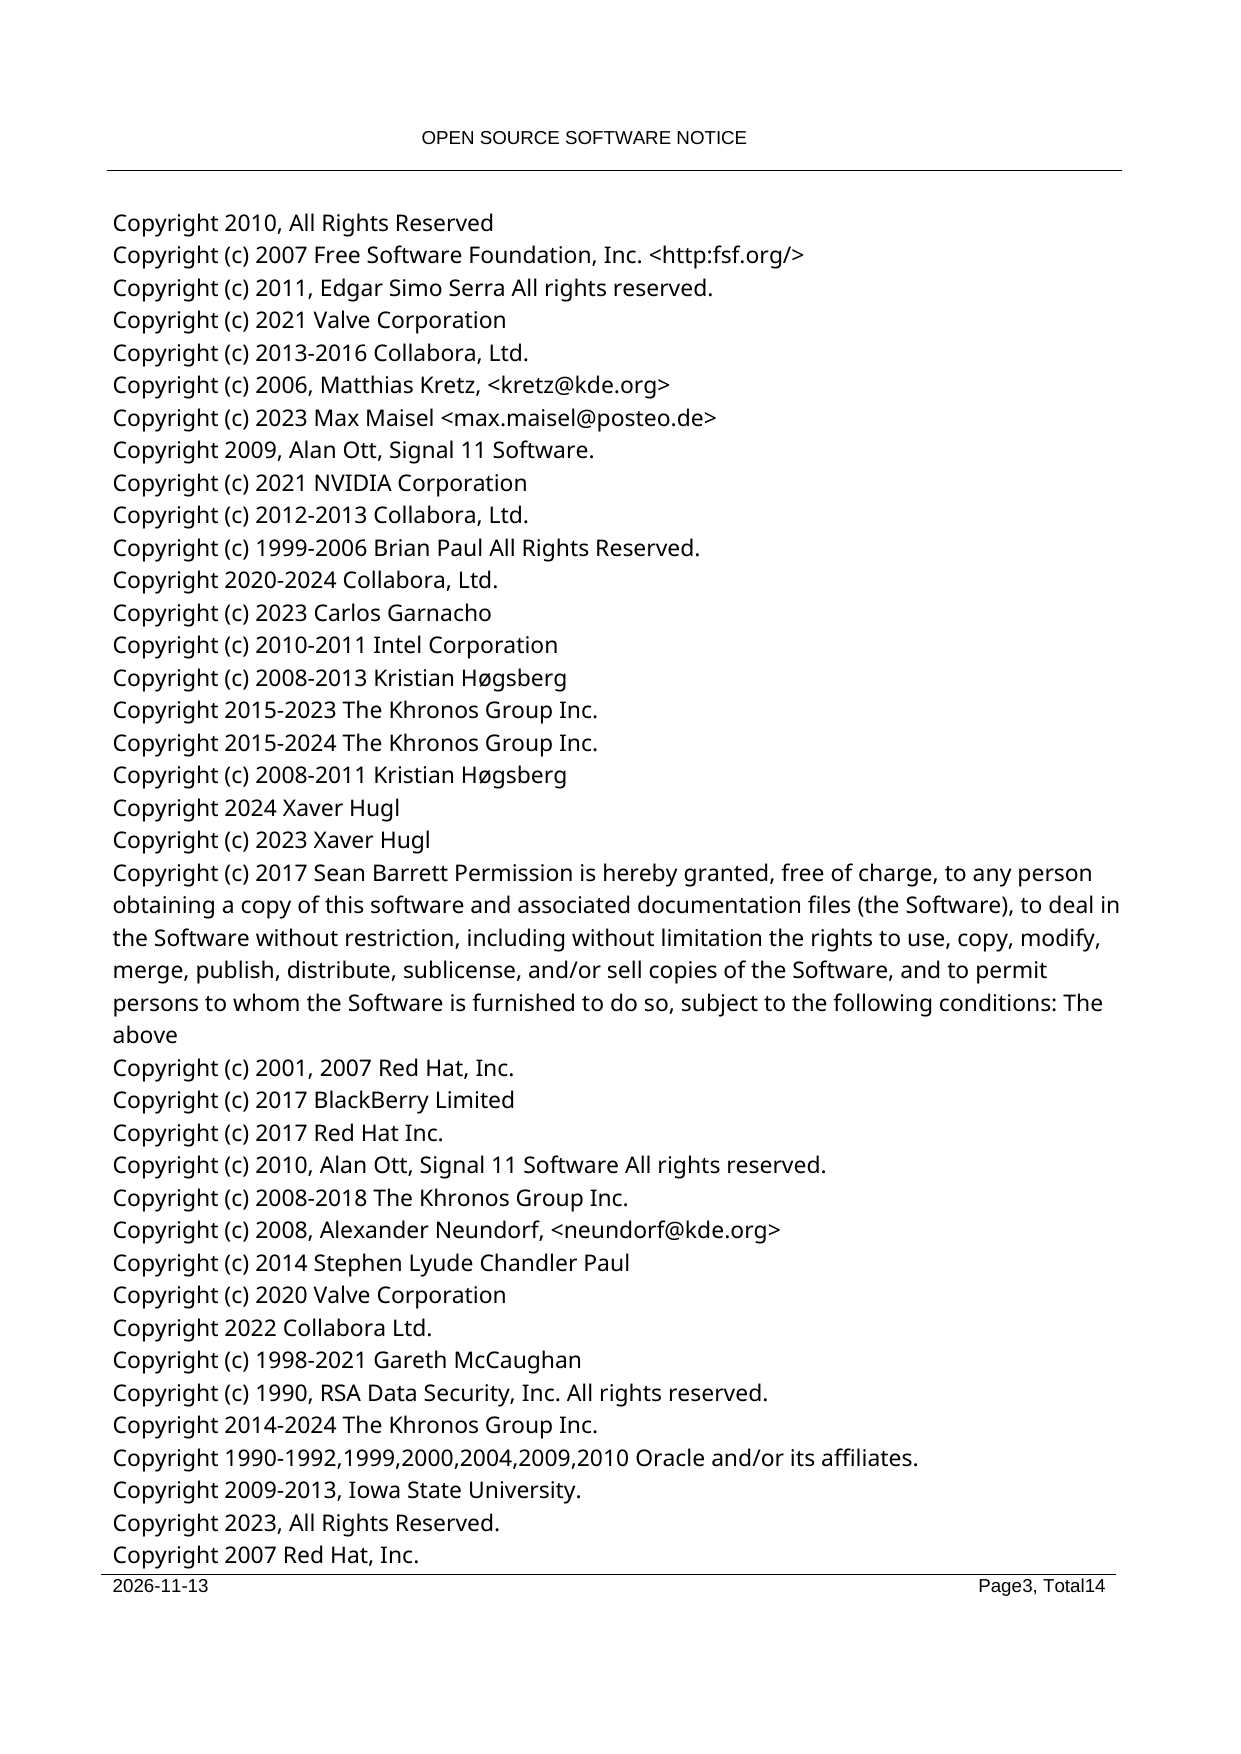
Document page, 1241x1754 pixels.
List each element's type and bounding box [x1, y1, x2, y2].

text [112, 206, 1128, 1571]
